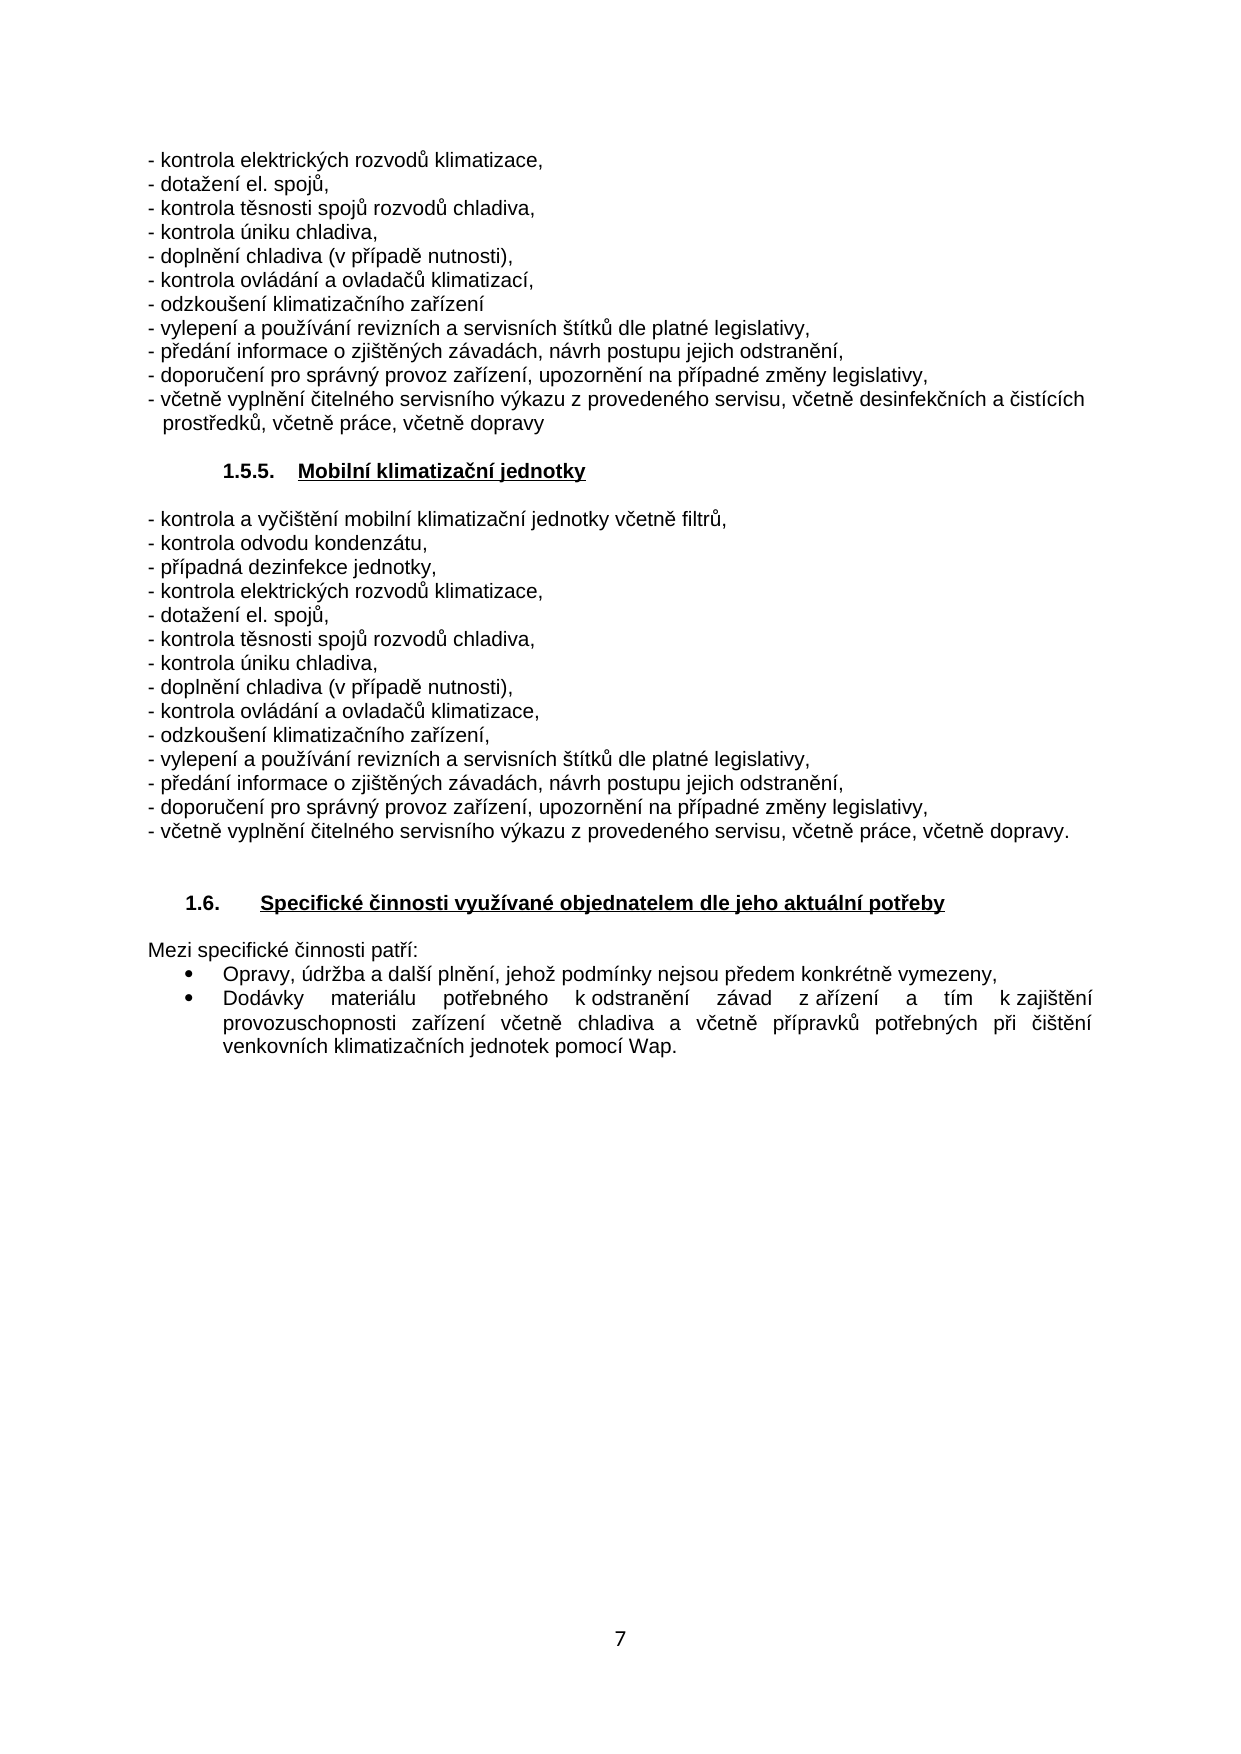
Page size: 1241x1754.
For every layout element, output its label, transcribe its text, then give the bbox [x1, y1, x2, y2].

text - dotažení el. spojů, [148, 172, 1093, 196]
text - kontrola elektrických rozvodů klimatizace, [148, 579, 1093, 603]
text - kontrola odvodu kondenzátu, [148, 531, 1093, 555]
text Mezi specifické činnosti patří: [148, 938, 1093, 962]
text - doplnění chladiva (v případě nutnosti), [148, 243, 1093, 267]
text - kontrola těsnosti spojů rozvodů chladiva, [148, 196, 1093, 219]
text - kontrola těsnosti spojů rozvodů chladiva, [148, 627, 1093, 651]
text - odzkoušení klimatizačního zařízení [148, 291, 1093, 315]
text - případná dezinfekce jednotky, [148, 555, 1093, 579]
text - doporučení pro správný provoz zařízení, upozornění na případné změny legislativy, [148, 794, 1093, 818]
text - předání informace o zjištěných závadách, návrh postupu jejich odstranění, [148, 771, 1093, 794]
text - kontrola úniku chladiva, [148, 651, 1093, 675]
list Mobilní klimatizační jednotky [223, 459, 1093, 483]
list Opravy, údržba a další plnění, jehož podmínky nejsou předem konkrétně vymezeny, [185, 962, 1093, 986]
text - dotažení el. spojů, [148, 603, 1093, 627]
list Dodávky materiálu potřebného k odstranění závad z ařízení a tím k zajištění provozuschopnosti zařízení včetně chladiva a včetně přípravků potřebných při čištění venkovních klimatizačních jednotek pomocí Wap. [185, 986, 1093, 1058]
text - kontrola úniku chladiva, [148, 219, 1093, 243]
list Specifické činnosti využívané objednatelem dle jeho aktuální potřeby [185, 890, 1093, 914]
text - doporučení pro správný provoz zařízení, upozornění na případné změny legislativy, [148, 363, 1093, 387]
text - včetně vyplnění čitelného servisního výkazu z provedeného servisu, včetně práce, včetně dopravy. [148, 818, 1093, 842]
text - odzkoušení klimatizačního zařízení, [148, 723, 1093, 747]
text - předání informace o zjištěných závadách, návrh postupu jejich odstranění, [148, 339, 1093, 363]
text - kontrola a vyčištění mobilní klimatizační jednotky včetně filtrů, [148, 507, 1093, 531]
text - kontrola elektrických rozvodů klimatizace, [148, 148, 1093, 172]
text - kontrola ovládání a ovladačů klimatizace, [148, 699, 1093, 723]
text - včetně vyplnění čitelného servisního výkazu z provedeného servisu, včetně desinfekčních a čistících prostředků, včetně práce, včetně dopravy [148, 387, 1093, 435]
text - vylepení a používání revizních a servisních štítků dle platné legislativy, [148, 747, 1093, 771]
text - kontrola ovládání a ovladačů klimatizací, [148, 267, 1093, 291]
text - vylepení a používání revizních a servisních štítků dle platné legislativy, [148, 315, 1093, 339]
text - doplnění chladiva (v případě nutnosti), [148, 675, 1093, 699]
